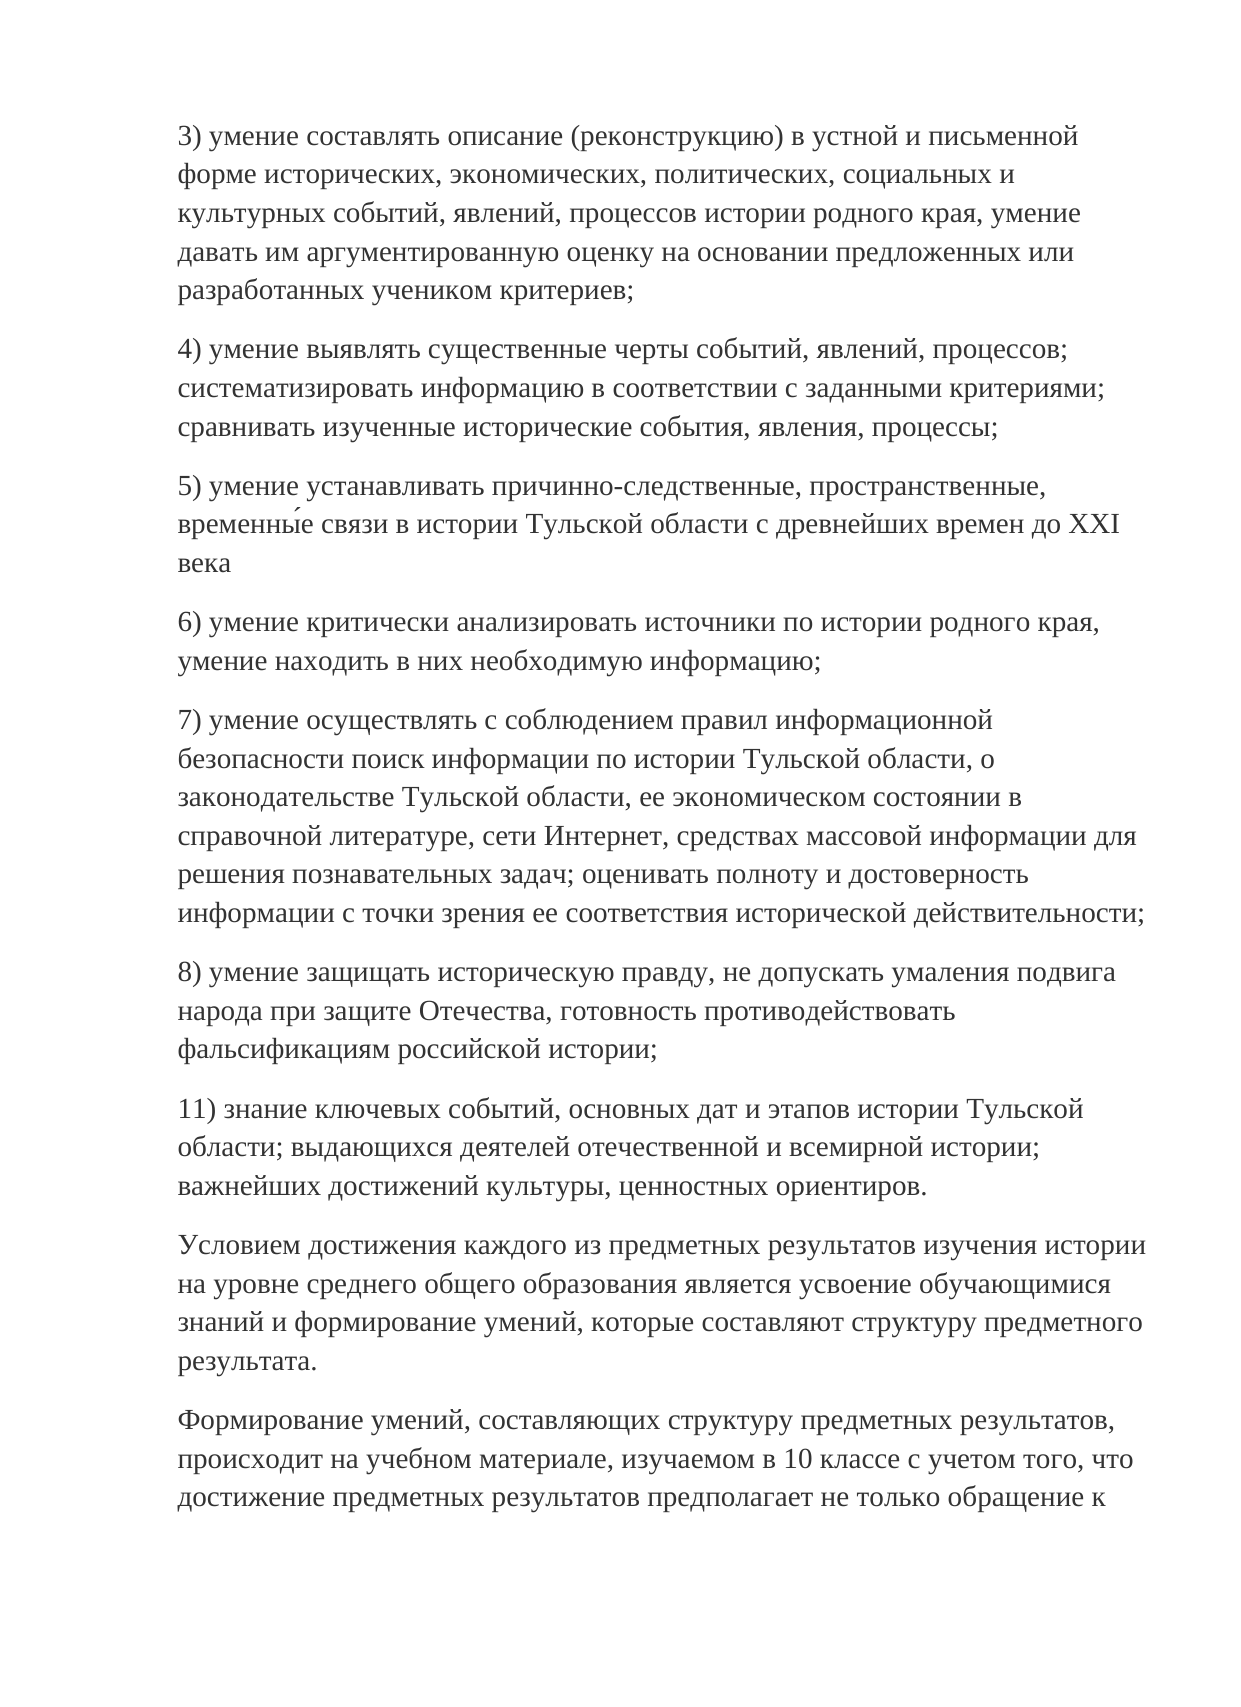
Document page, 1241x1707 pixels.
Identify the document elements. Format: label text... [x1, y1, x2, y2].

text 11) знание ключевых событий, основных дат и этапов истории Тульской области; выдающихся деятелей отечественной и всемирной истории; важнейших достижений культуры, ценностных ориентиров. [177, 1091, 1152, 1202]
text 7) умение осуществлять с соблюдением правил информационной безопасности поиск информации по истории Тульской области, о законодательстве Тульской области, ее экономическом состоянии в справочной литературе, сети Интернет, средствах массовой информации для решения познавательных задач; оценивать полноту и достоверность информации с точки зрения ее соответствия исторической действительности; [177, 702, 1152, 929]
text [177, 1402, 1152, 1513]
text 5) умение устанавливать причинно-следственные, пространственные, временны́е связи в истории Тульской области с древнейших времен до XXI века [177, 468, 1152, 579]
text Условием достижения каждого из предметных результатов изучения истории на уровне среднего общего образования является усвоение обучающимися знаний и формирование умений, которые составляют структуру предметного результата. [177, 1227, 1152, 1377]
text 4) умение выявлять существенные черты событий, явлений, процессов; систематизировать информацию в соответствии с заданными критериями; сравнивать изученные исторические события, явления, процессы; [177, 332, 1152, 442]
text 3) умение составлять описание (реконструкцию) в устной и письменной форме исторических, экономических, политических, социальных и культурных событий, явлений, процессов истории родного края, умение давать им аргументированную оценку на основании предложенных или разработанных учеником критериев; [177, 118, 1152, 306]
text 8) умение защищать историческую правду, не допускать умаления подвига народа при защите Отечества, готовность противодействовать фальсификациям российской истории; [177, 954, 1152, 1065]
text 6) умение критически анализировать источники по истории родного края, умение находить в них необходимую информацию; [177, 604, 1152, 677]
